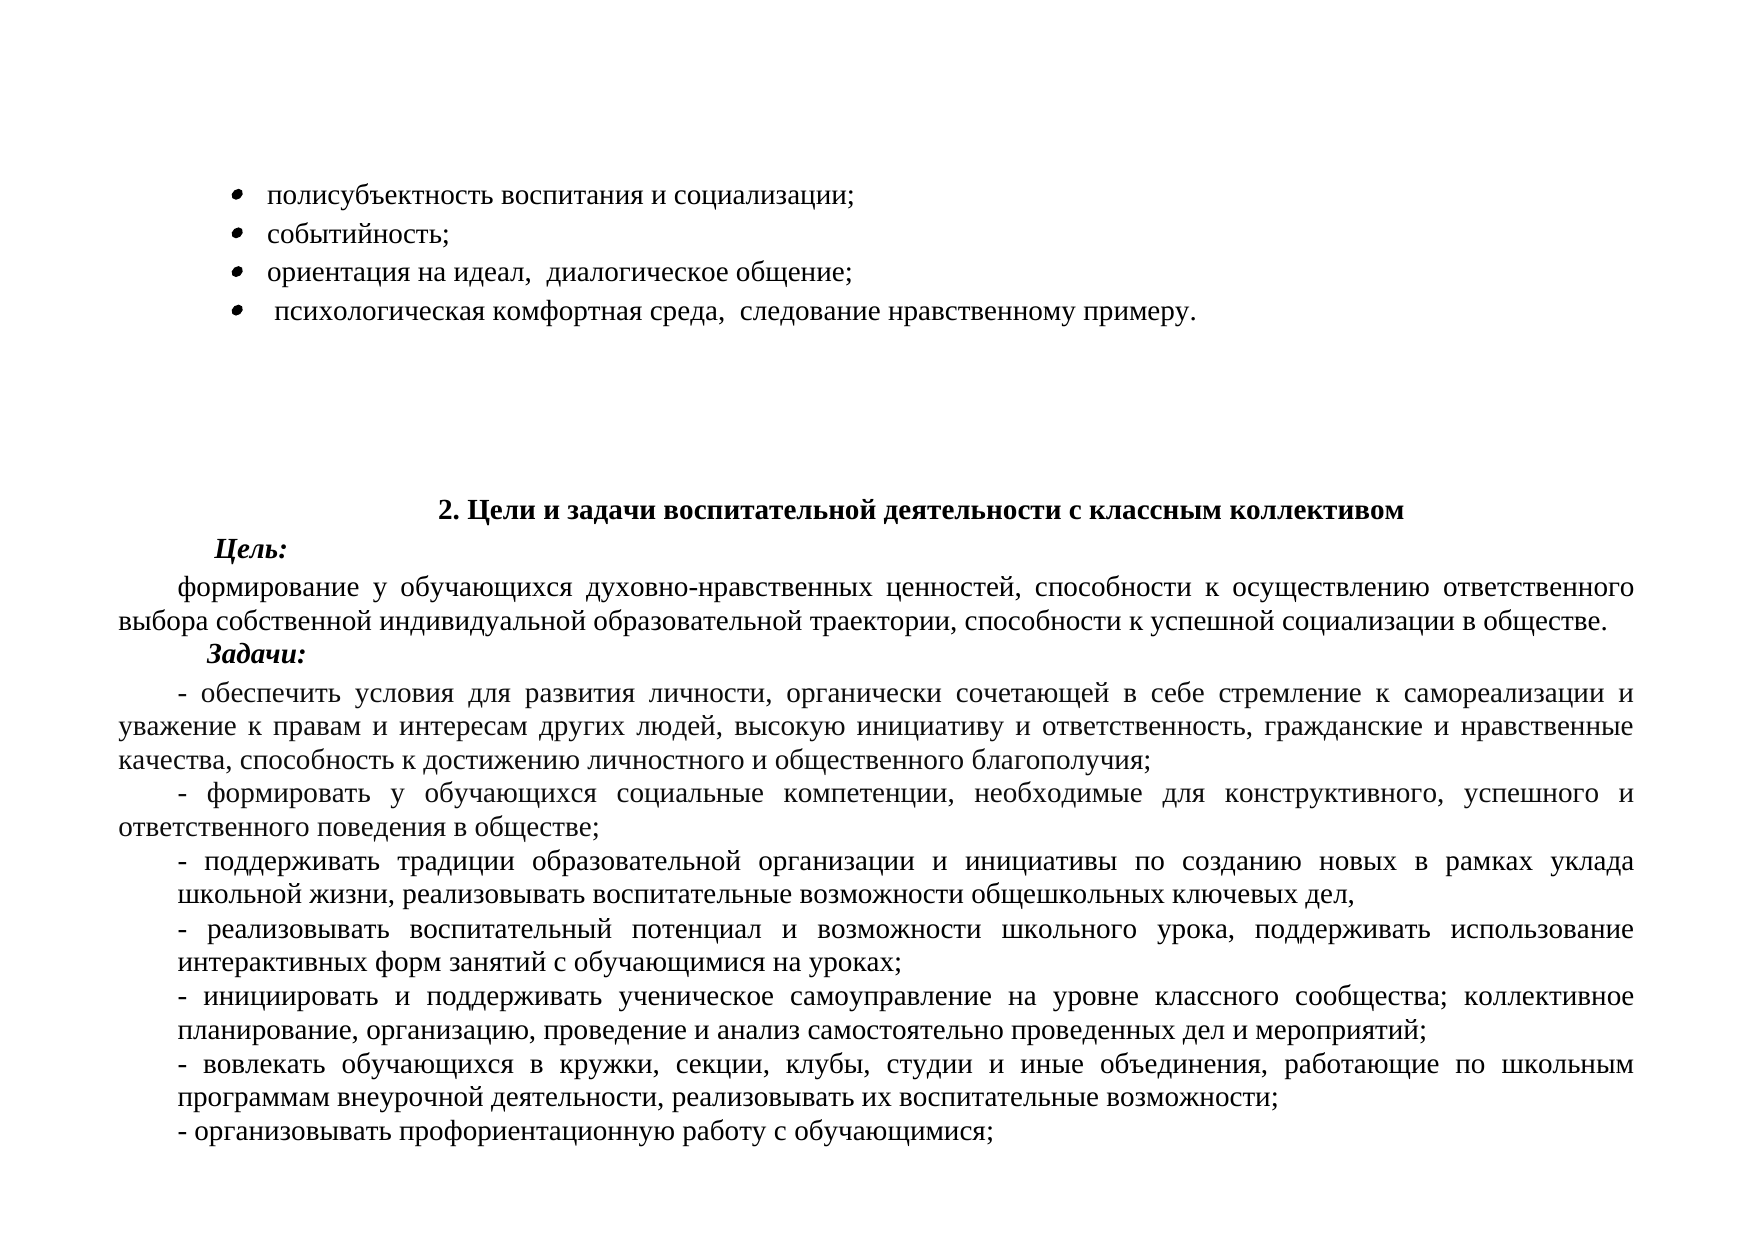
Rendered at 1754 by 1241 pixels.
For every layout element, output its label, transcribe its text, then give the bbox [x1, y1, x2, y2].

text - поддерживать традиции образовательной организации и инициативы по созданию новых в рамках уклада школьной жизни, реализовывать воспитательные возможности общешкольных ключевых дел, [177, 843, 1636, 910]
list событийность; [229, 216, 1636, 249]
list ориентация на идеал, диалогическое общение; [229, 254, 1636, 288]
text Цель: [118, 531, 1636, 564]
text - инициировать и поддерживать ученическое самоуправление на уровне классного сообщества; коллективное планирование, организацию, проведение и анализ самостоятельно проведенных дел и мероприятий; [177, 978, 1636, 1046]
text - обеспечить условия для развития личности, органически сочетающей в себе стремление к самореализации и уважение к правам и интересам других людей, высокую инициативу и ответственность, гражданские и нравственные качества, способность к достижению личностного и общественного благополучия; [118, 675, 1636, 776]
text - формировать у обучающихся социальные компетенции, необходимые для конструктивного, успешного и ответственного поведения в обществе; [118, 776, 1636, 843]
text - реализовывать воспитательный потенциал и возможности школьного урока, поддерживать использование интерактивных форм занятий с обучающимися на уроках; [177, 911, 1636, 978]
text - вовлекать обучающихся в кружки, секции, клубы, студии и иные объединения, работающие по школьным программам внеурочной деятельности, реализовывать их воспитательные возможности; [177, 1046, 1636, 1113]
list психологическая комфортная среда, следование нравственному примеру. [229, 293, 1636, 327]
list полисубъектность воспитания и социализации; [229, 177, 1636, 211]
text 2. Цели и задачи воспитательной деятельности с классным коллективом [118, 492, 1636, 526]
text формирование у обучающихся духовно-нравственных ценностей, способности к осуществлению ответственного выбора собственной индивидуальной образовательной траектории, способности к успешной социализации в обществе. [118, 569, 1636, 636]
text Задачи: [118, 636, 1636, 670]
text - организовывать профориентационную работу с обучающимися; [177, 1113, 1636, 1147]
